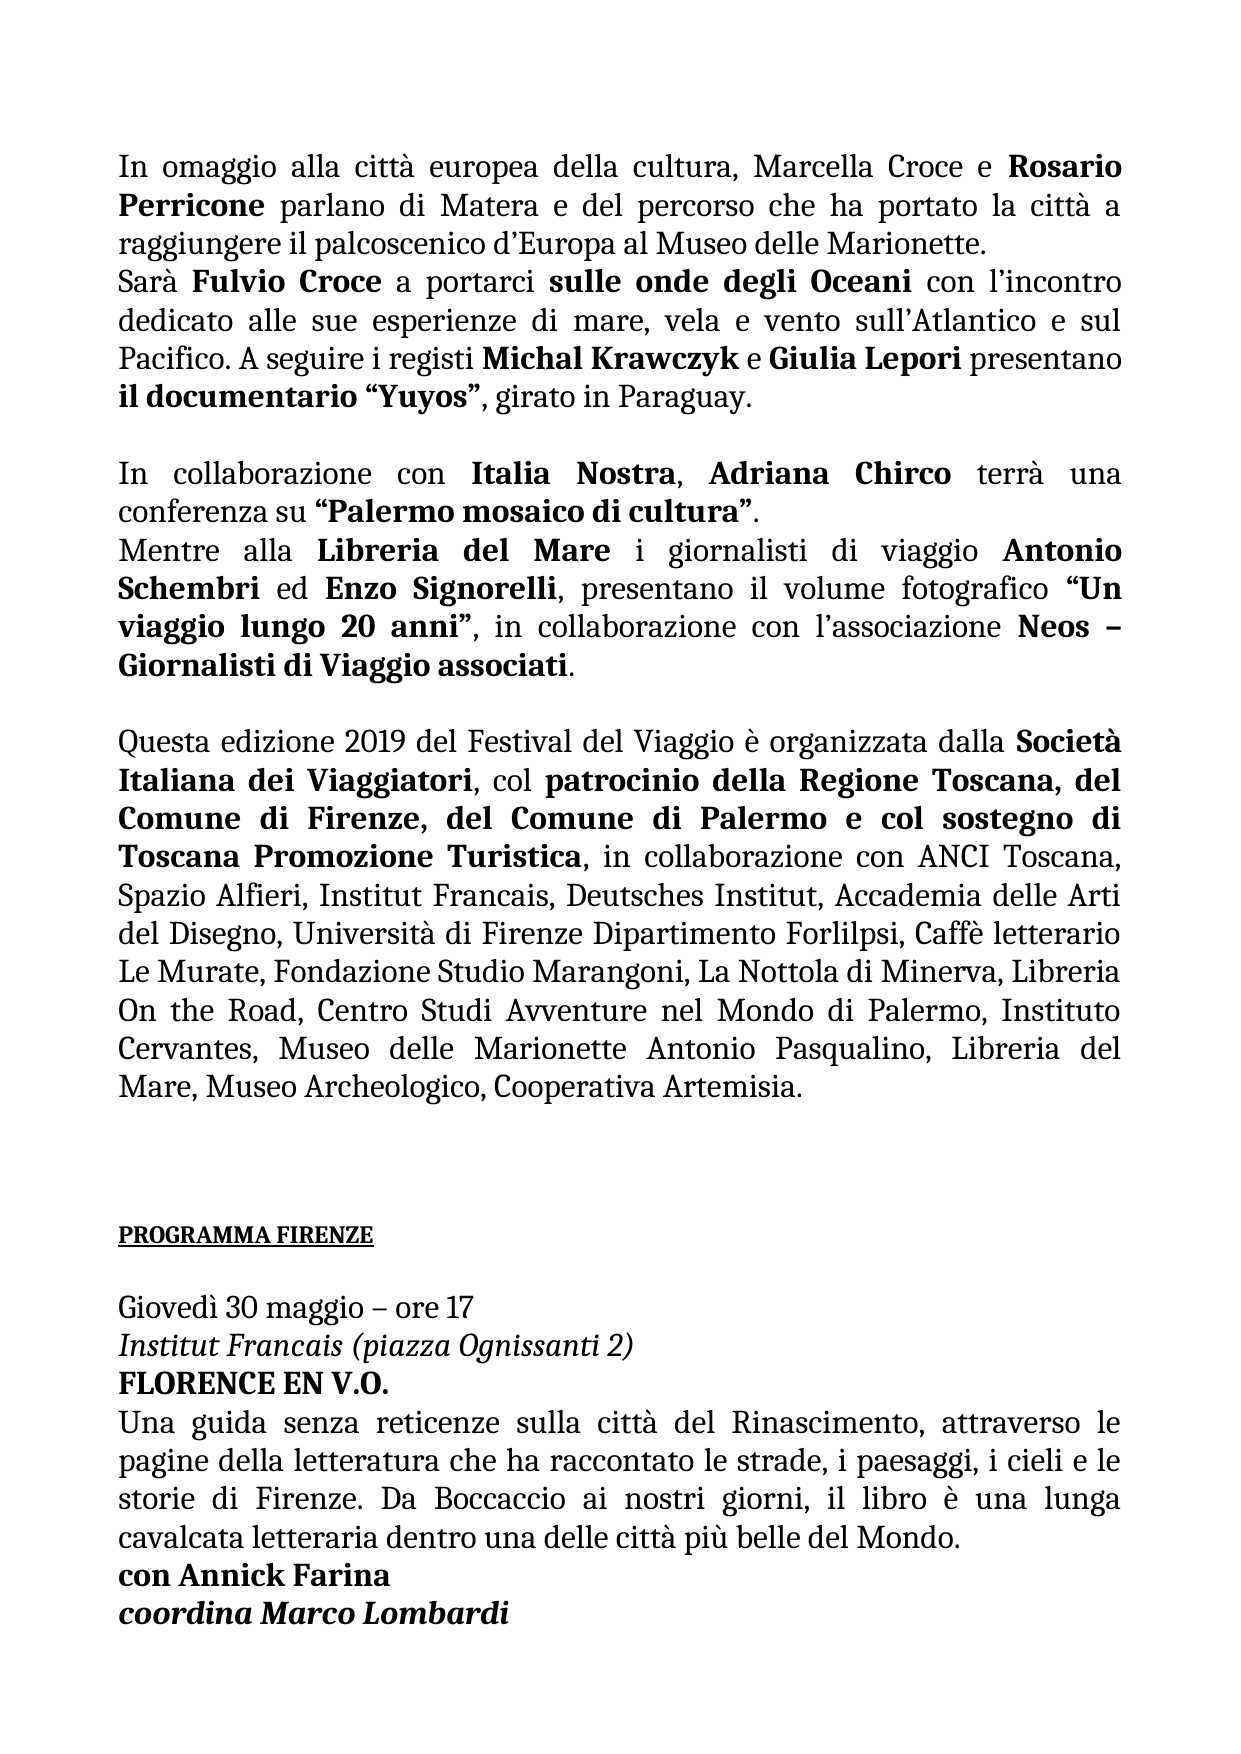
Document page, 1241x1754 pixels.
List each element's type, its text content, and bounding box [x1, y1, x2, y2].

text coordina Marco Lombardi [118, 1595, 1122, 1633]
text Giovedì 30 maggio – ore 17 [118, 1288, 1122, 1326]
text Mentre alla Libreria del Mare i giornalisti di viaggio Antonio Schembri ed Enzo Signorelli, presentano il volume fotografico “Un viaggio lungo 20 anni”, in collaborazione con l’associazione Neos – Giornalisti di Viaggio associati. [118, 531, 1122, 684]
text In collaborazione con Italia Nostra, Adriana Chirco terrà una conferenza su “Palermo mosaico di cultura”. [118, 454, 1122, 531]
text con Annick Farina [118, 1556, 1122, 1595]
text PROGRAMMA FIRENZE [118, 1221, 1122, 1250]
text Questa edizione 2019 del Festival del Viaggio è organizzata dalla Società Italiana dei Viaggiatori, col patrocinio della Regione Toscana, del Comune di Firenze, del Comune di Palermo e col sostegno di Toscana Promozione Turistica, in collaborazione con ANCI Toscana, Spazio Alfieri, Institut Francais, Deutsches Institut, Accademia delle Arti del Disegno, Università di Firenze Dipartimento Forlilpsi, Caffè letterario Le Murate, Fondazione Studio Marangoni, La Nottola di Minerva, Libreria On the Road, Centro Studi Avventure nel Mondo di Palermo, Instituto Cervantes, Museo delle Marionette Antonio Pasqualino, Libreria del Mare, Museo Archeologico, Cooperativa Artemisia. [118, 723, 1122, 1106]
text In omaggio alla città europea della cultura, Marcella Croce e Rosario Perricone parlano di Matera e del percorso che ha portato la città a raggiungere il palcoscenico d’Europa al Museo delle Marionette. [118, 148, 1122, 263]
text Sarà Fulvio Croce a portarci sulle onde degli Oceani con l’incontro dedicato alle sue esperienze di mare, vela e vento sull’Atlantico e sul Pacifico. A seguire i registi Michal Krawczyk e Giulia Lepori presentano il documentario “Yuyos”, girato in Paraguay. [118, 263, 1122, 416]
text FLORENCE EN V.O. [118, 1365, 1122, 1403]
text Institut Francais (piazza Ognissanti 2) [118, 1326, 1122, 1365]
text Una guida senza reticenze sulla città del Rinascimento, attraverso le pagine della letteratura che ha raccontato le strade, i paesaggi, i cieli e le storie di Firenze. Da Boccaccio ai nostri giorni, il libro è una lunga cavalcata letteraria dentro una delle città più belle del Mondo. [118, 1403, 1122, 1556]
